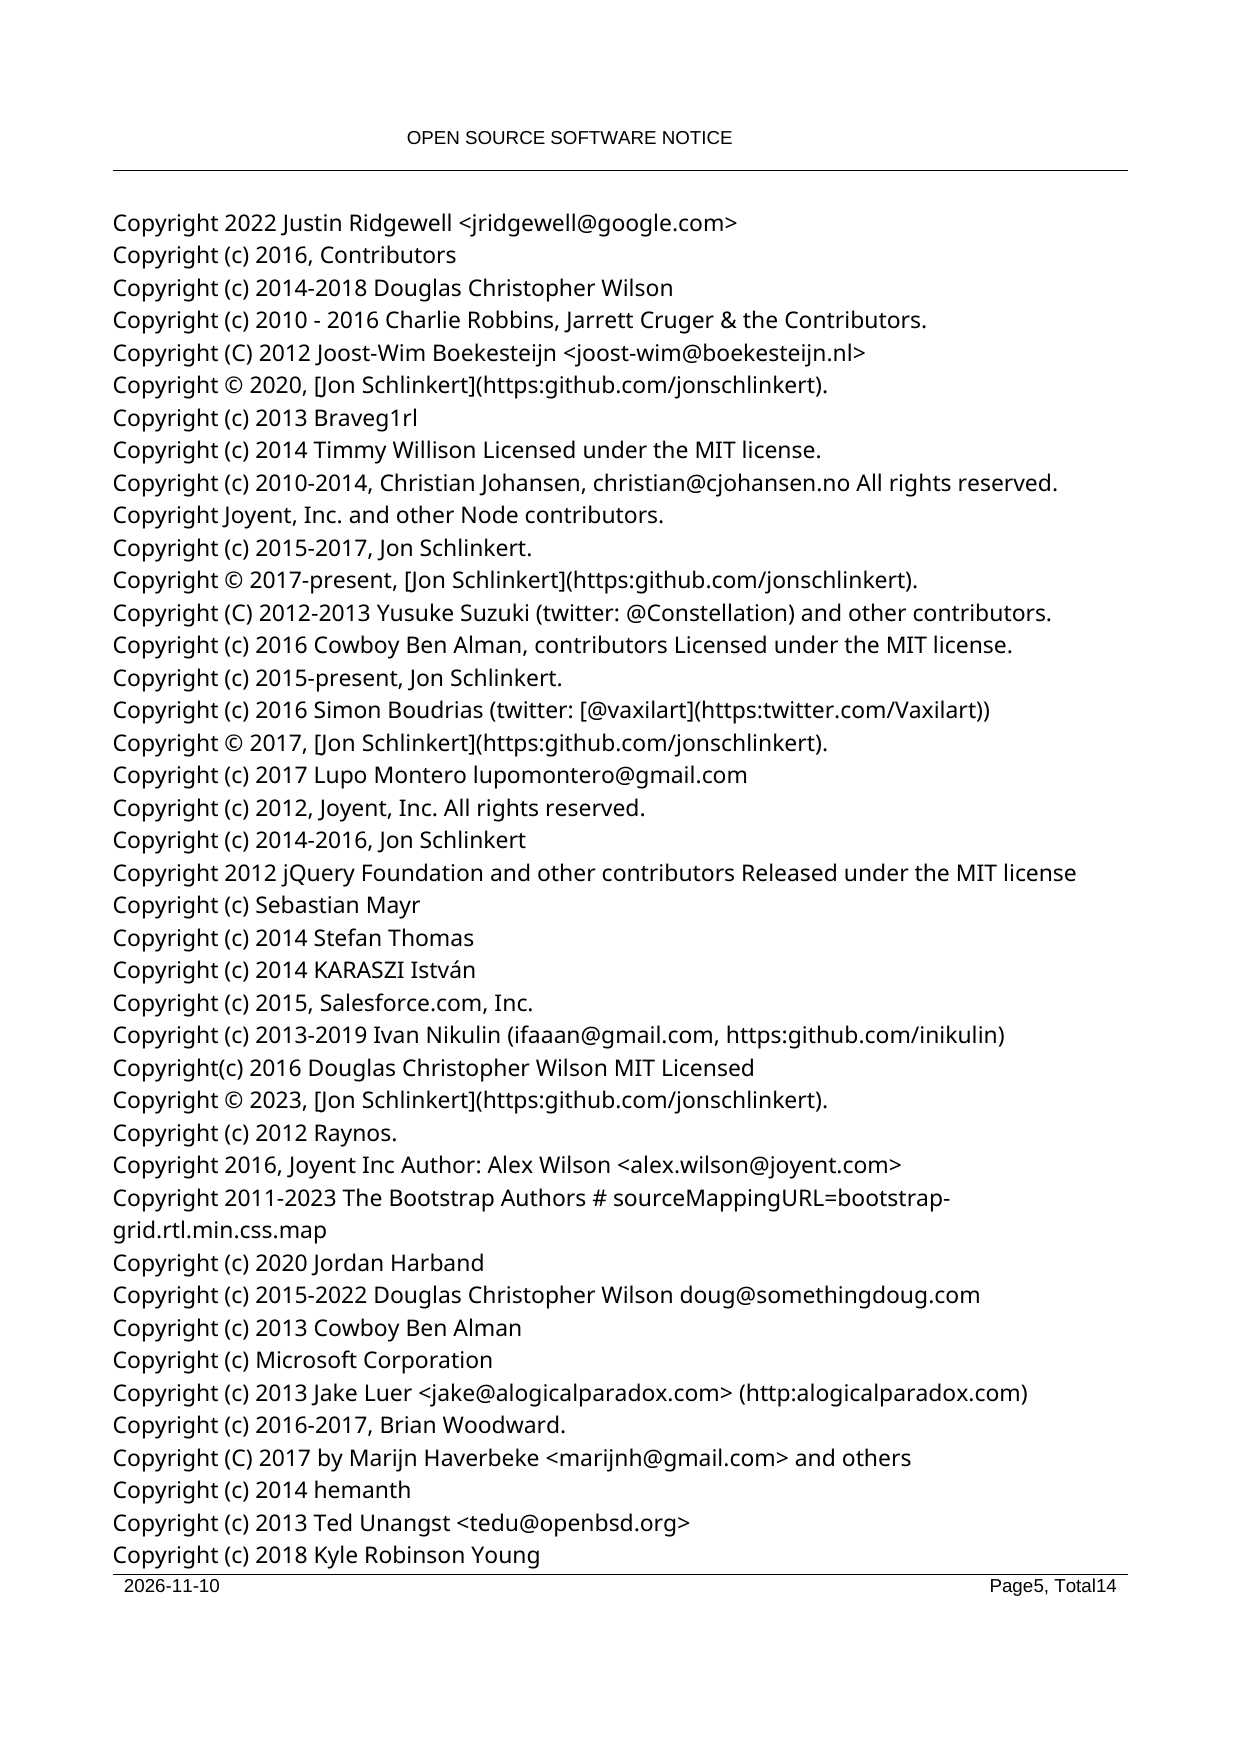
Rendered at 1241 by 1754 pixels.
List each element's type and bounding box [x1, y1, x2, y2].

text [112, 206, 1128, 1571]
